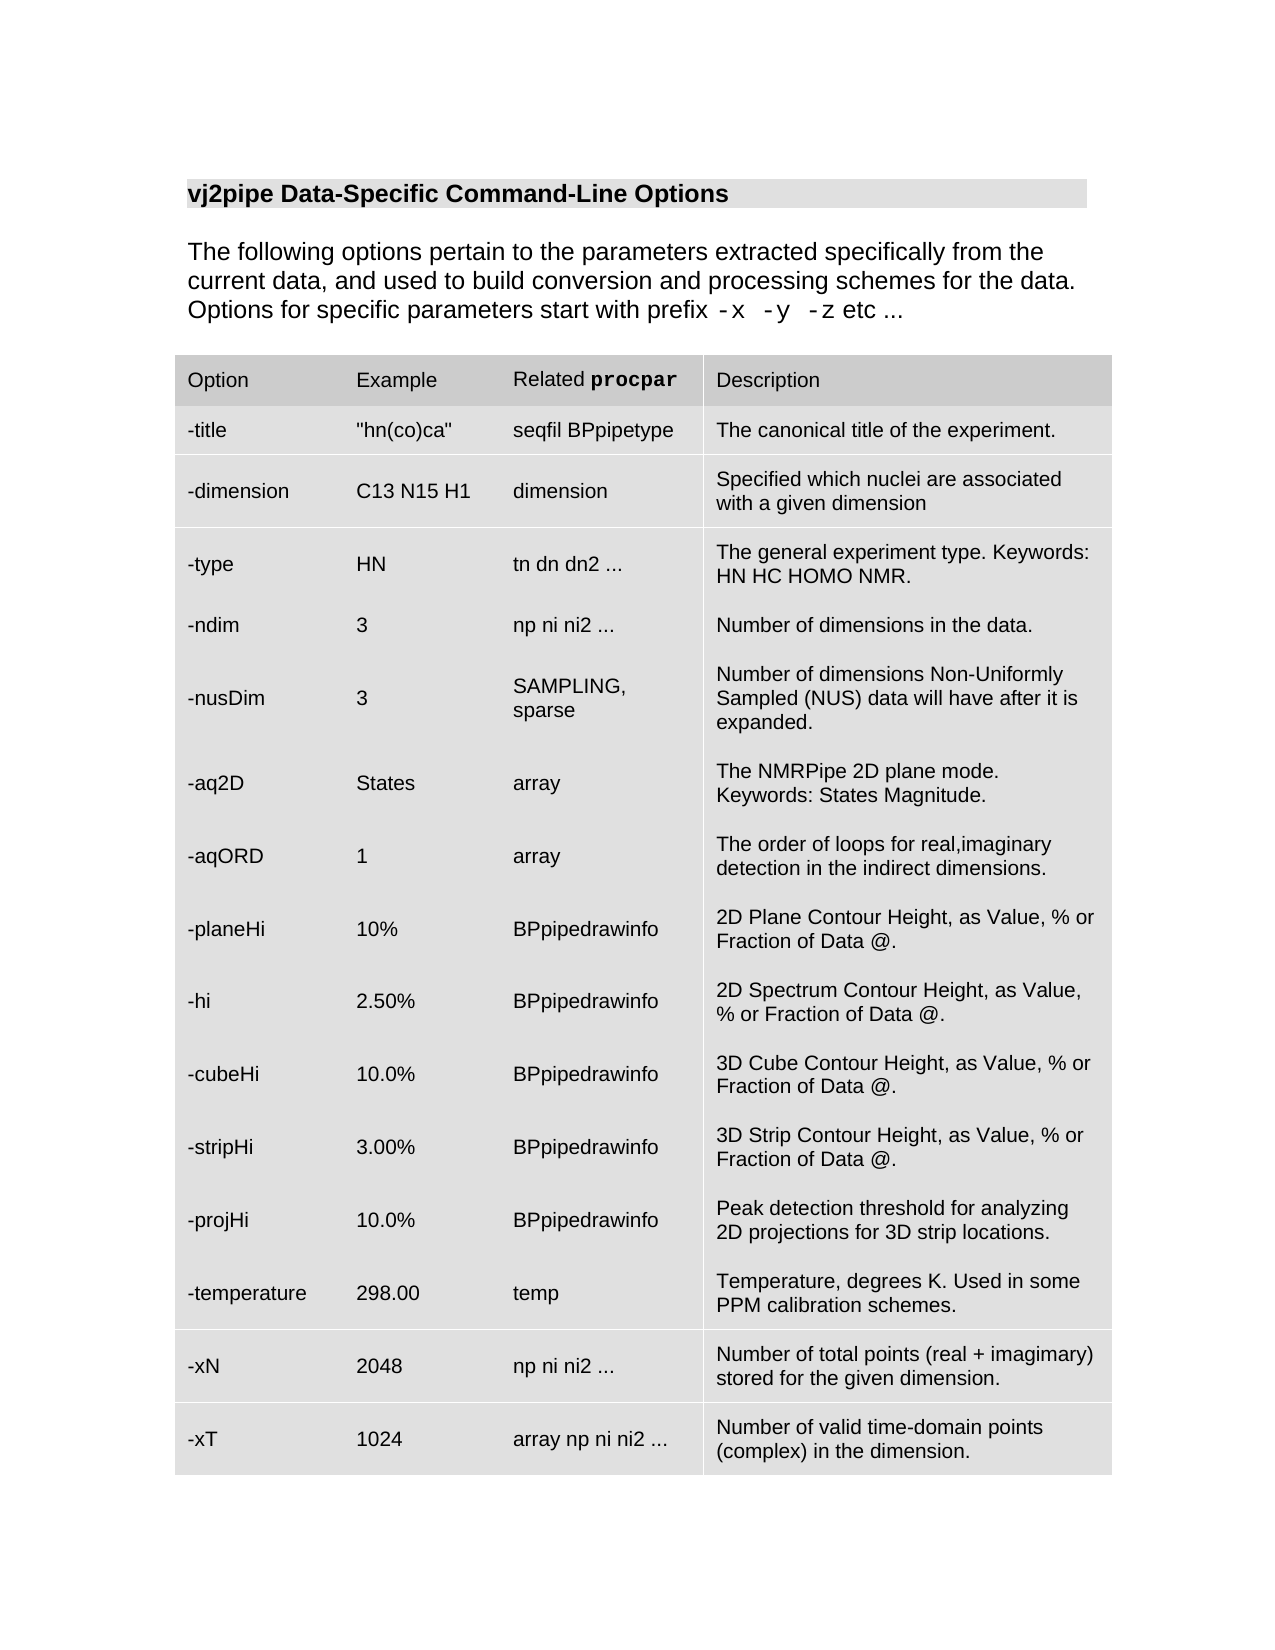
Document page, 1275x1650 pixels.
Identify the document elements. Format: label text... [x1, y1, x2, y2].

table_cell tn dn dn2 ... [500, 528, 703, 600]
table_cell -nusDim [175, 649, 344, 746]
text The following options pertain to the parameters extracted specifically from the current data, and used to build conversion and processing schemes for the data. Options for specific parameters start with prefix -x -y -z etc ... [187, 237, 1087, 326]
table_cell BPpipedrawinfo [500, 1038, 703, 1111]
table_cell SAMPLING, sparse [500, 649, 703, 746]
table_cell Number of dimensions Non-Uniformly Sampled (NUS) data will have after it is expanded. [704, 649, 1112, 746]
table_cell 3 [344, 600, 500, 649]
table_cell 2D Plane Contour Height, as Value, % or Fraction of Data @. [704, 892, 1112, 965]
table_cell -stripHi [175, 1111, 344, 1184]
table_cell temp [500, 1257, 703, 1329]
table_cell 2048 [344, 1330, 500, 1402]
table_cell dimension [500, 455, 703, 527]
table_cell "hn(co)ca" [344, 406, 500, 454]
table_cell The order of loops for real,imaginary detection in the indirect dimensions. [704, 819, 1112, 892]
table_cell The NMRPipe 2D plane mode. Keywords: States Magnitude. [704, 746, 1112, 819]
table_cell -aqORD [175, 819, 344, 892]
table_cell 1024 [344, 1403, 500, 1475]
table_cell -projHi [175, 1184, 344, 1257]
table_cell array [500, 819, 703, 892]
table_cell 10.0% [344, 1038, 500, 1111]
text vj2pipe Data-Specific Command-Line Options [187, 179, 1087, 208]
table_cell HN [344, 528, 500, 600]
table_cell States [344, 746, 500, 819]
table_header Example [344, 355, 500, 406]
table_cell array [500, 746, 703, 819]
table_cell seqfil BPpipetype [500, 406, 703, 454]
table_header Related procpar [500, 355, 703, 406]
table_cell -type [175, 528, 344, 600]
table_cell BPpipedrawinfo [500, 1111, 703, 1184]
table_cell -xT [175, 1403, 344, 1475]
table_cell Peak detection threshold for analyzing 2D projections for 3D strip locations. [704, 1184, 1112, 1257]
table_cell The general experiment type. Keywords: HN HC HOMO NMR. [704, 528, 1112, 600]
table_cell -planeHi [175, 892, 344, 965]
table_cell Number of valid time-domain points (complex) in the dimension. [704, 1403, 1112, 1475]
table_cell Number of dimensions in the data. [704, 600, 1112, 649]
table_cell 3 [344, 649, 500, 746]
table_cell 2.50% [344, 965, 500, 1038]
table_cell 10% [344, 892, 500, 965]
table_cell Temperature, degrees K. Used in some PPM calibration schemes. [704, 1257, 1112, 1329]
table_cell Specified which nuclei are associated with a given dimension [704, 455, 1112, 527]
table_header Description [704, 355, 1112, 406]
table_cell np ni ni2 ... [500, 600, 703, 649]
table_cell 1 [344, 819, 500, 892]
table_cell Number of total points (real + imagimary) stored for the given dimension. [704, 1330, 1112, 1402]
table_cell BPpipedrawinfo [500, 965, 703, 1038]
table_cell -hi [175, 965, 344, 1038]
table_cell 3D Cube Contour Height, as Value, % or Fraction of Data @. [704, 1038, 1112, 1111]
table_header Option [175, 355, 344, 406]
table_cell -dimension [175, 455, 344, 527]
table_cell -cubeHi [175, 1038, 344, 1111]
table_cell -aq2D [175, 746, 344, 819]
table_cell 2D Spectrum Contour Height, as Value, % or Fraction of Data @. [704, 965, 1112, 1038]
table_cell np ni ni2 ... [500, 1330, 703, 1402]
table_cell 298.00 [344, 1257, 500, 1329]
table_cell array np ni ni2 ... [500, 1403, 703, 1475]
table_cell -xN [175, 1330, 344, 1402]
table_cell -ndim [175, 600, 344, 649]
table_cell -temperature [175, 1257, 344, 1329]
table_cell BPpipedrawinfo [500, 1184, 703, 1257]
table_cell The canonical title of the experiment. [704, 406, 1112, 454]
table_cell C13 N15 H1 [344, 455, 500, 527]
table_cell 3.00% [344, 1111, 500, 1184]
table_cell -title [175, 406, 344, 454]
table_cell BPpipedrawinfo [500, 892, 703, 965]
table_cell 10.0% [344, 1184, 500, 1257]
table_cell 3D Strip Contour Height, as Value, % or Fraction of Data @. [704, 1111, 1112, 1184]
